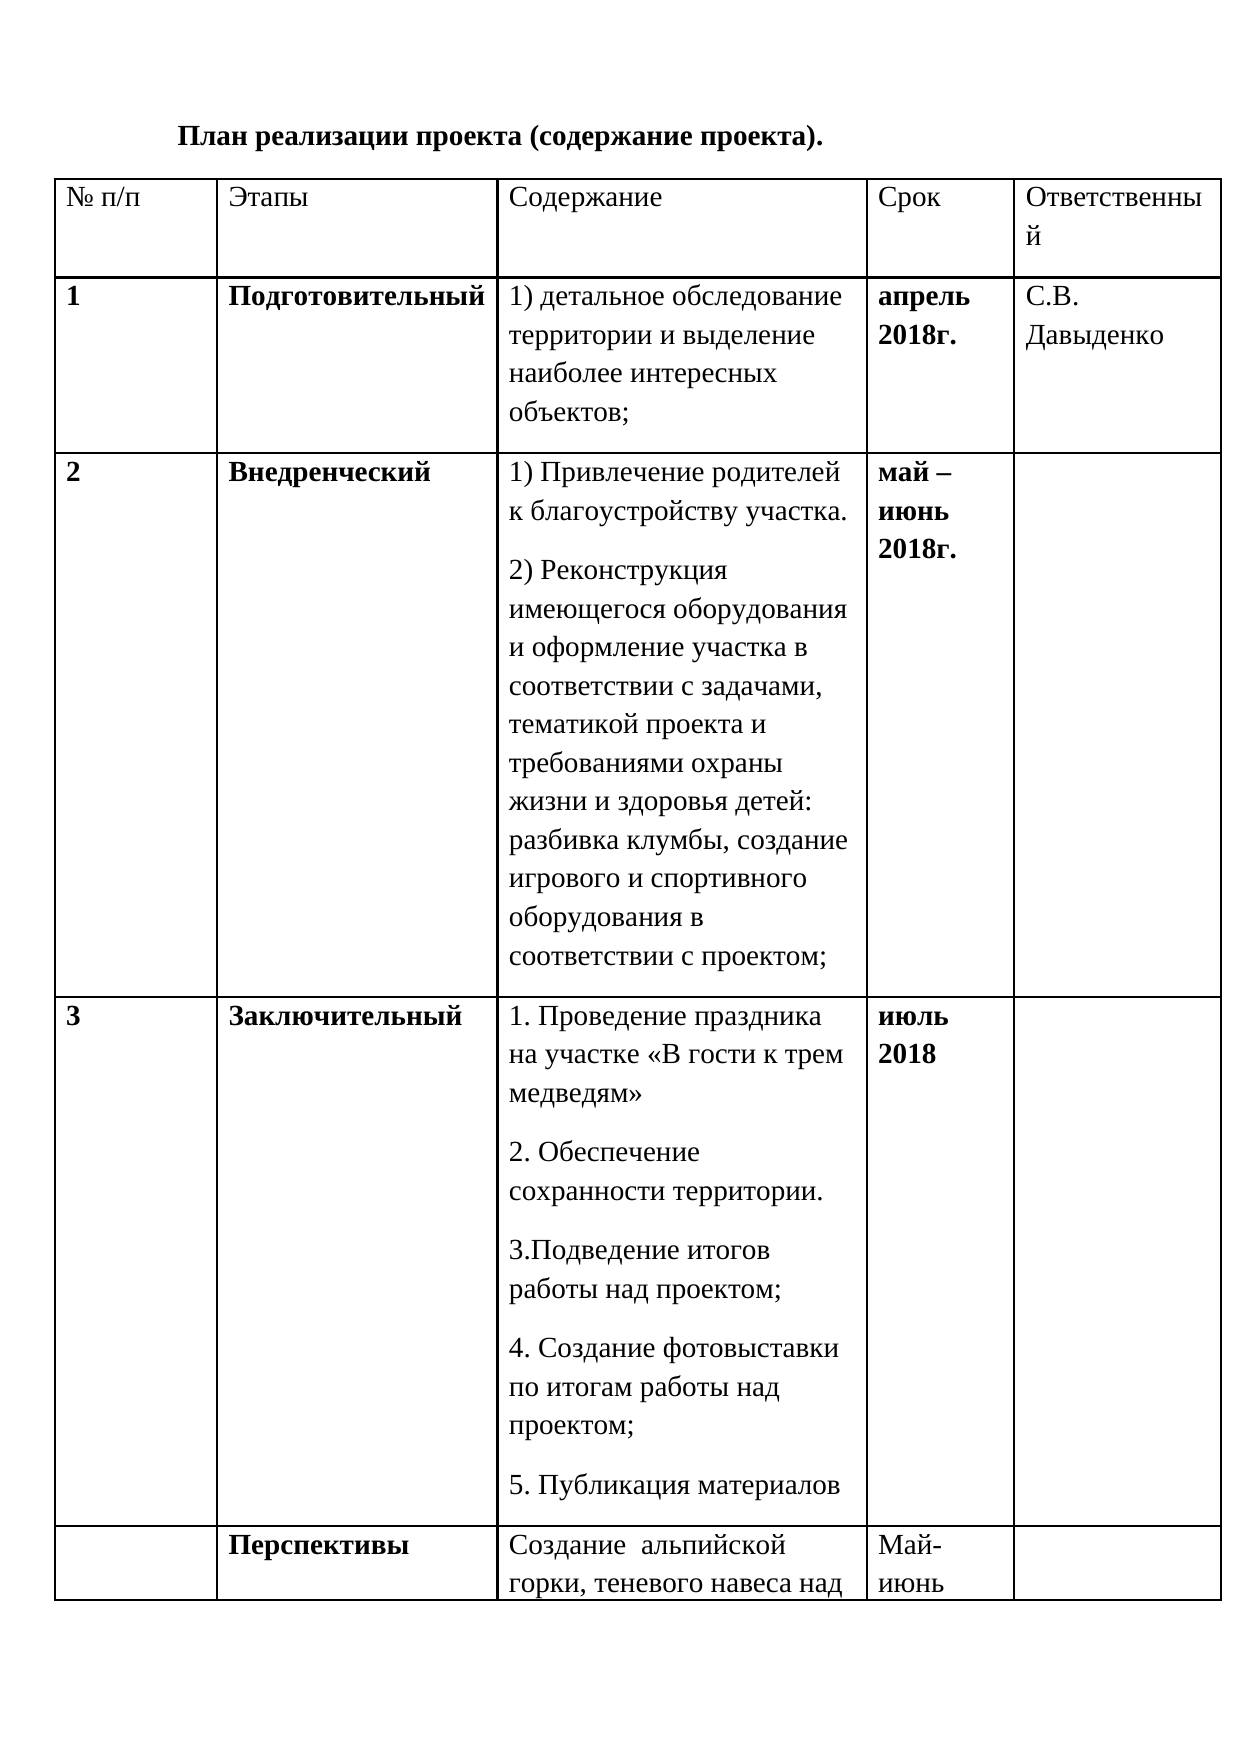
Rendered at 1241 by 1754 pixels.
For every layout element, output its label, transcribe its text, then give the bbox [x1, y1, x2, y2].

table_cell июль 2018 [868, 998, 1013, 1525]
table_cell Внедренческий [218, 454, 496, 996]
table_header Этапы [218, 180, 496, 276]
table_cell 1 [56, 279, 216, 452]
table_cell 2 [56, 454, 216, 996]
table_cell Перспективы [218, 1527, 496, 1599]
table_cell [1015, 454, 1220, 996]
table_cell Май-июнь 2019 [868, 1527, 1013, 1599]
table_cell 1. Проведение праздника на участке «В гости к трем медведям» 2. Обеспечение сохранности территории. 3.Подведение итогов работы над проектом; 4. Создание фотовыставки по итогам работы над проектом; 5. Публикация материалов [499, 998, 866, 1525]
table_cell 1) детальное обследование территории и выделение наиболее интересных объектов; [499, 279, 866, 452]
text План реализации проекта (содержание проекта). [177, 118, 1152, 152]
table_header Содержание [499, 180, 866, 276]
table_header № п/п [56, 180, 216, 276]
table_cell май – июнь 2018г. [868, 454, 1013, 996]
table_header Ответственный [1015, 180, 1220, 276]
table_header Срок [868, 180, 1013, 276]
table_cell Заключительный [218, 998, 496, 1525]
table_cell [1015, 1527, 1220, 1599]
table_cell С.В. Давыденко [1015, 279, 1220, 452]
table_cell апрель 2018г. [868, 279, 1013, 452]
table_cell Подготовительный [218, 279, 496, 452]
table_cell [1015, 998, 1220, 1525]
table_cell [499, 1527, 866, 1599]
table_cell [56, 1527, 216, 1599]
table_cell 1) Привлечение родителей к благоустройству участка. 2) Реконструкция имеющегося оборудования и оформление участка в соответствии с задачами, тематикой проекта и требованиями охраны жизни и здоровья детей: разбивка клумбы, создание игрового и спортивного оборудования в соответствии с проектом; [499, 454, 866, 996]
table_cell 3 [56, 998, 216, 1525]
